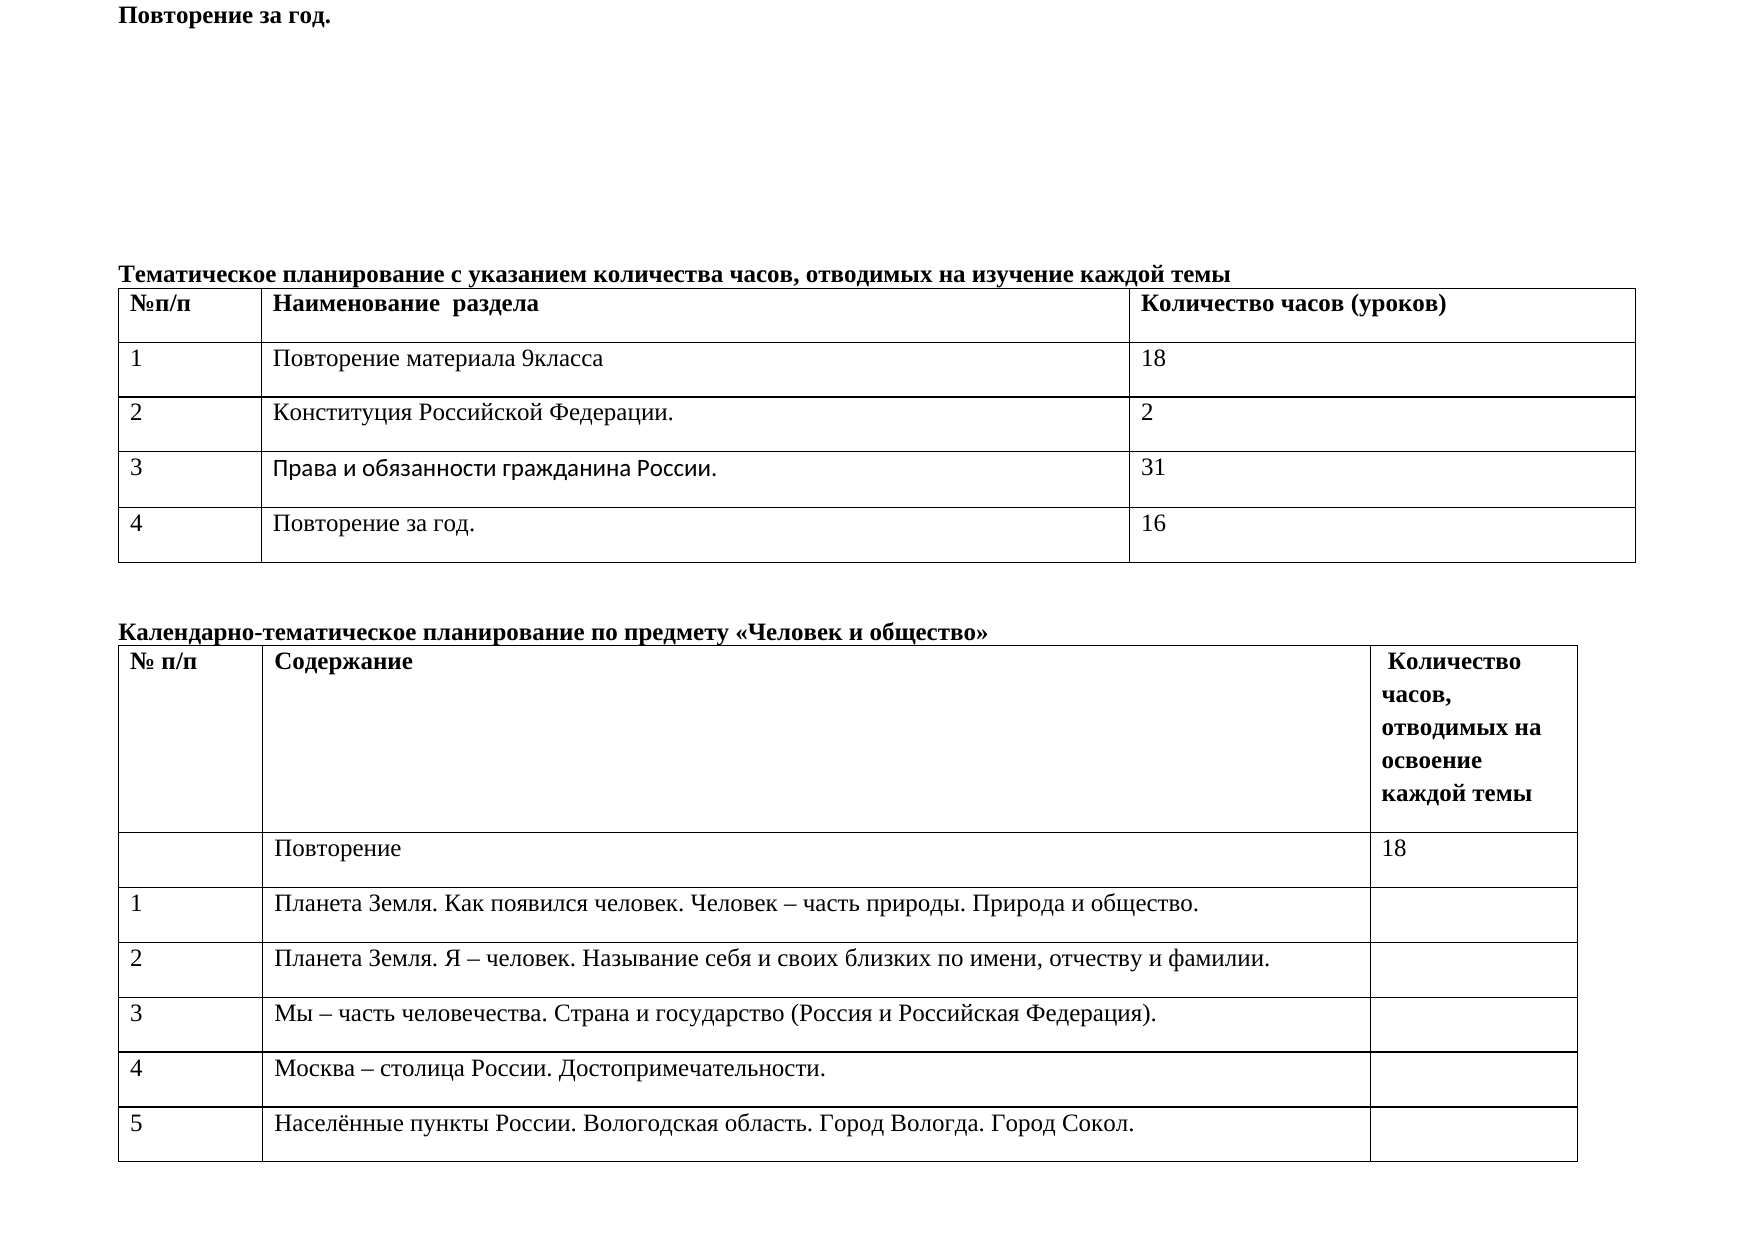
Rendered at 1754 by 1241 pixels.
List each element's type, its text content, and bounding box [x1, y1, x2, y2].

table_cell [1371, 1053, 1577, 1106]
table_cell Москва – столица России. Достопримечательности. [263, 1053, 1370, 1106]
table_header Наименование раздела [262, 289, 1129, 342]
table_cell 2 [119, 943, 262, 997]
table_header № п/п [119, 646, 262, 832]
table_cell 31 [1130, 452, 1635, 507]
table_cell Повторение [263, 833, 1370, 887]
table_cell 3 [119, 998, 262, 1051]
text Тематическое планирование с указанием количества часов, отводимых на изучение каждой темы [118, 259, 1636, 287]
table_cell Повторение за год. [262, 508, 1129, 562]
table_cell Права и обязанности гражданина России. [262, 452, 1129, 507]
table_header №п/п [119, 289, 261, 342]
table_header Содержание [263, 646, 1370, 832]
table_cell 2 [1130, 398, 1635, 451]
table_cell [1371, 998, 1577, 1051]
table_header Количество часов, отводимых на освоение каждой темы [1371, 646, 1577, 832]
table_cell 4 [119, 1053, 262, 1106]
table_cell Планета Земля. Как появился человек. Человек – часть природы. Природа и общество. [263, 888, 1370, 942]
table_cell Мы – часть человечества. Страна и государство (Россия и Российская Федерация). [263, 998, 1370, 1051]
text Повторение за год. [118, 0, 1636, 29]
table_cell 18 [1130, 343, 1635, 396]
table_cell Конституция Российской Федерации. [262, 398, 1129, 451]
table_cell [1371, 888, 1577, 942]
table_cell 16 [1130, 508, 1635, 562]
table_cell Повторение материала 9класса [262, 343, 1129, 396]
table_cell 1 [119, 888, 262, 942]
table_cell 4 [119, 508, 261, 562]
text Календарно-тематическое планирование по предмету «Человек и общество» [118, 617, 1636, 645]
table_cell 18 [1371, 833, 1577, 887]
table_cell [1371, 1108, 1577, 1161]
table_cell 2 [119, 398, 261, 451]
table_cell Населённые пункты России. Вологодская область. Город Вологда. Город Сокол. [263, 1108, 1370, 1161]
table_cell 5 [119, 1108, 262, 1161]
table_cell Планета Земля. Я – человек. Называние себя и своих близких по имени, отчеству и фамилии. [263, 943, 1370, 997]
table_cell [119, 833, 262, 887]
table_cell 3 [119, 452, 261, 507]
table_cell [1371, 943, 1577, 997]
table_header Количество часов (уроков) [1130, 289, 1635, 342]
table_cell 1 [119, 343, 261, 396]
